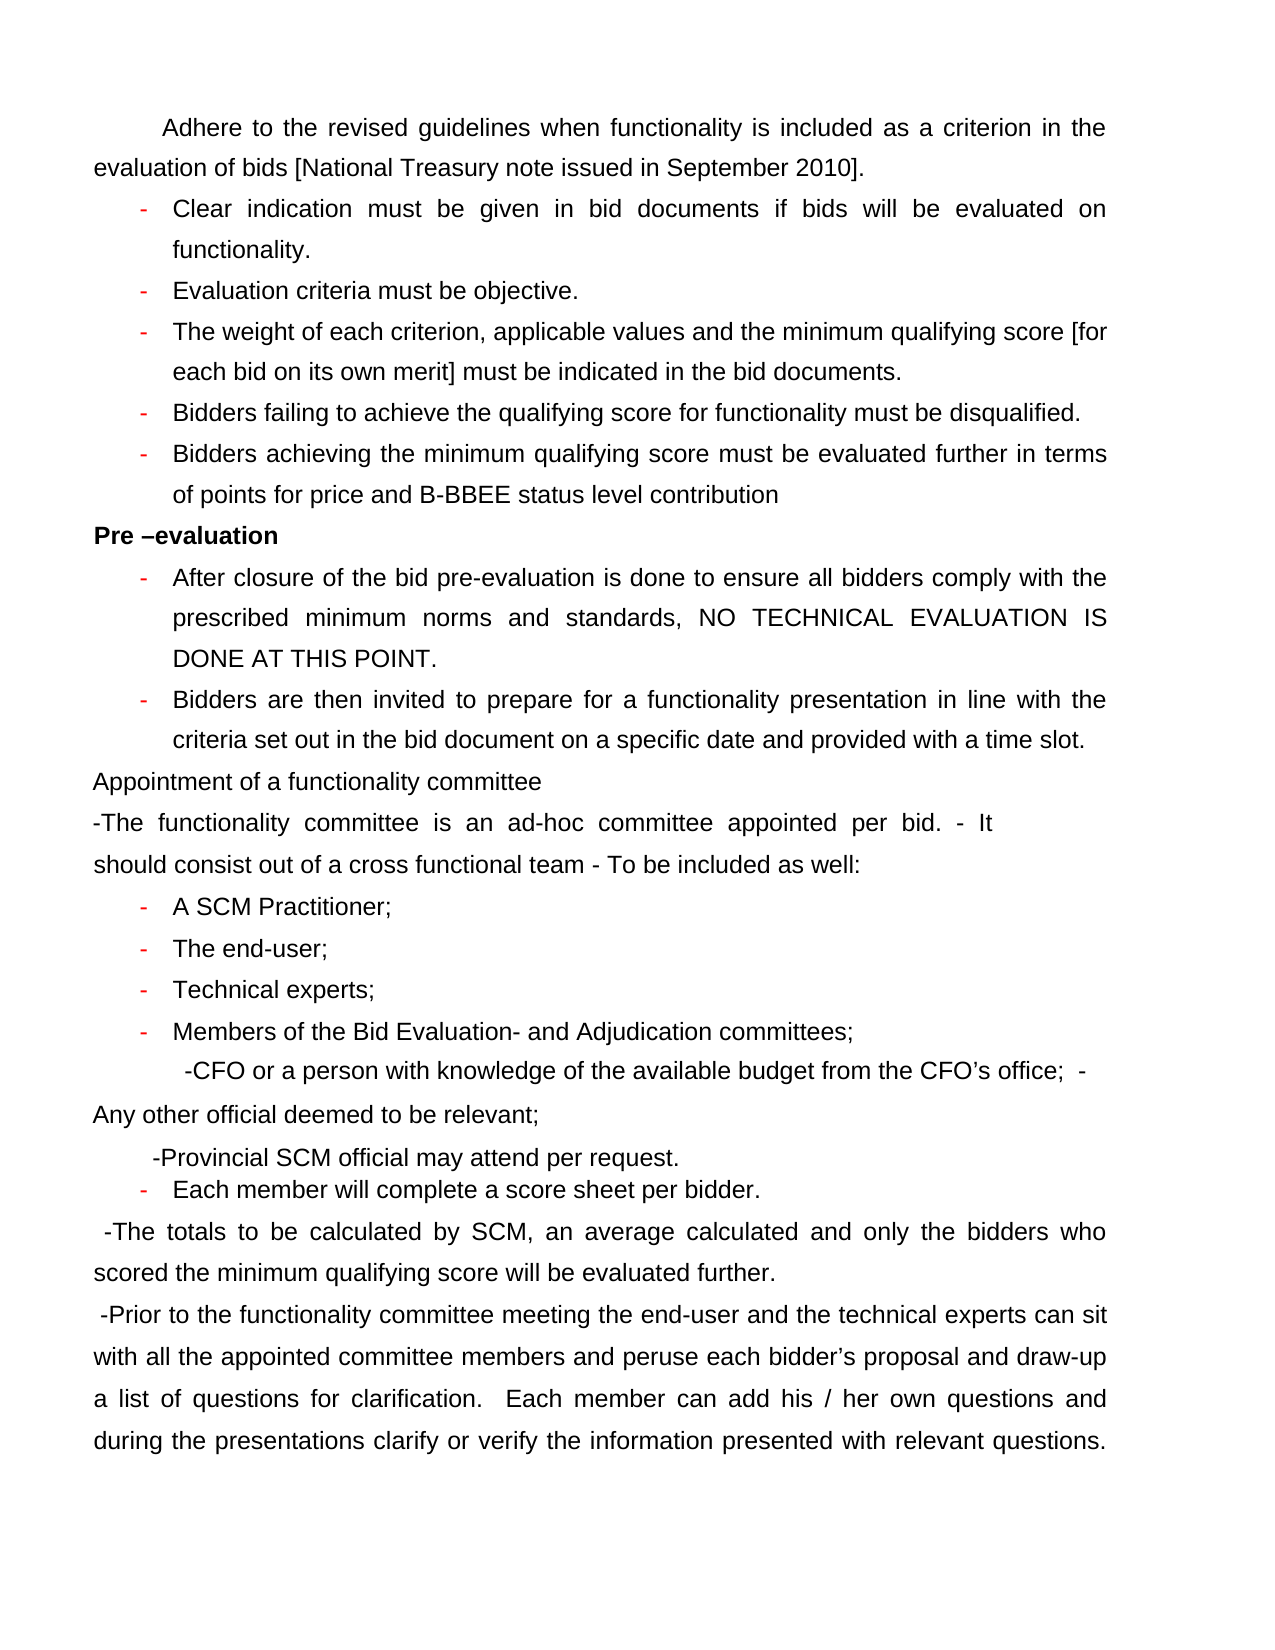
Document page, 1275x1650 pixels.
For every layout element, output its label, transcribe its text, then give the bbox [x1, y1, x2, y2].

list Clear indication must be given in bid documents if bids will be evaluated on functionality. [139, 194, 1109, 263]
list Bidders are then invited to prepare for a functionality presentation in line with the criteria set out in the bid document on a specific date and provided with a time slot. [139, 684, 1109, 754]
subtitle Pre –evaluation [94, 521, 1173, 549]
list Each member will complete a score sheet per bidder. [139, 1175, 1109, 1204]
list The end-user; [139, 933, 1109, 962]
text Appointment of a functionality committee [92, 767, 1109, 795]
list The weight of each criterion, applicable values and the minimum qualifying score [for each bid on its own merit] must be indicated in the bid documents. [139, 317, 1109, 386]
list Members of the Bid Evaluation- and Adjudication committees; [139, 1017, 1109, 1046]
list After closure of the bid pre-evaluation is done to ensure all bidders comply with the prescribed minimum norms and standards, NO TECHNICAL EVALUATION IS DONE AT THIS POINT. [139, 562, 1109, 672]
text -The functionality committee is an ad-hoc committee appointed per bid. - It should consist out of a cross functional team - To be included as well: [92, 807, 994, 878]
list A SCM Practitioner; [139, 892, 1109, 921]
list Evaluation criteria must be objective. [139, 276, 1109, 305]
text Adhere to the revised guidelines when functionality is included as a criterion in the evaluation of bids [National Treasury note issued in September 2010]. [92, 112, 1109, 182]
list Bidders achieving the minimum qualifying score must be evaluated further in terms of points for price and B-BBEE status level contribution [139, 439, 1109, 508]
list Bidders failing to achieve the qualifying score for functionality must be disqualified. [139, 398, 1109, 427]
list Technical experts; [139, 975, 1109, 1004]
text Any other official deemed to be relevant; [92, 1100, 1109, 1128]
text -CFO or a person with knowledge of the available budget from the CFO’s office; - [75, 1056, 1174, 1085]
text -The totals to be calculated by SCM, an average calculated and only the bidders who scored the minimum qualifying score will be evaluated further. [92, 1217, 1109, 1287]
text -Provincial SCM official may attend per request. [75, 1143, 1174, 1172]
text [92, 1300, 1109, 1455]
